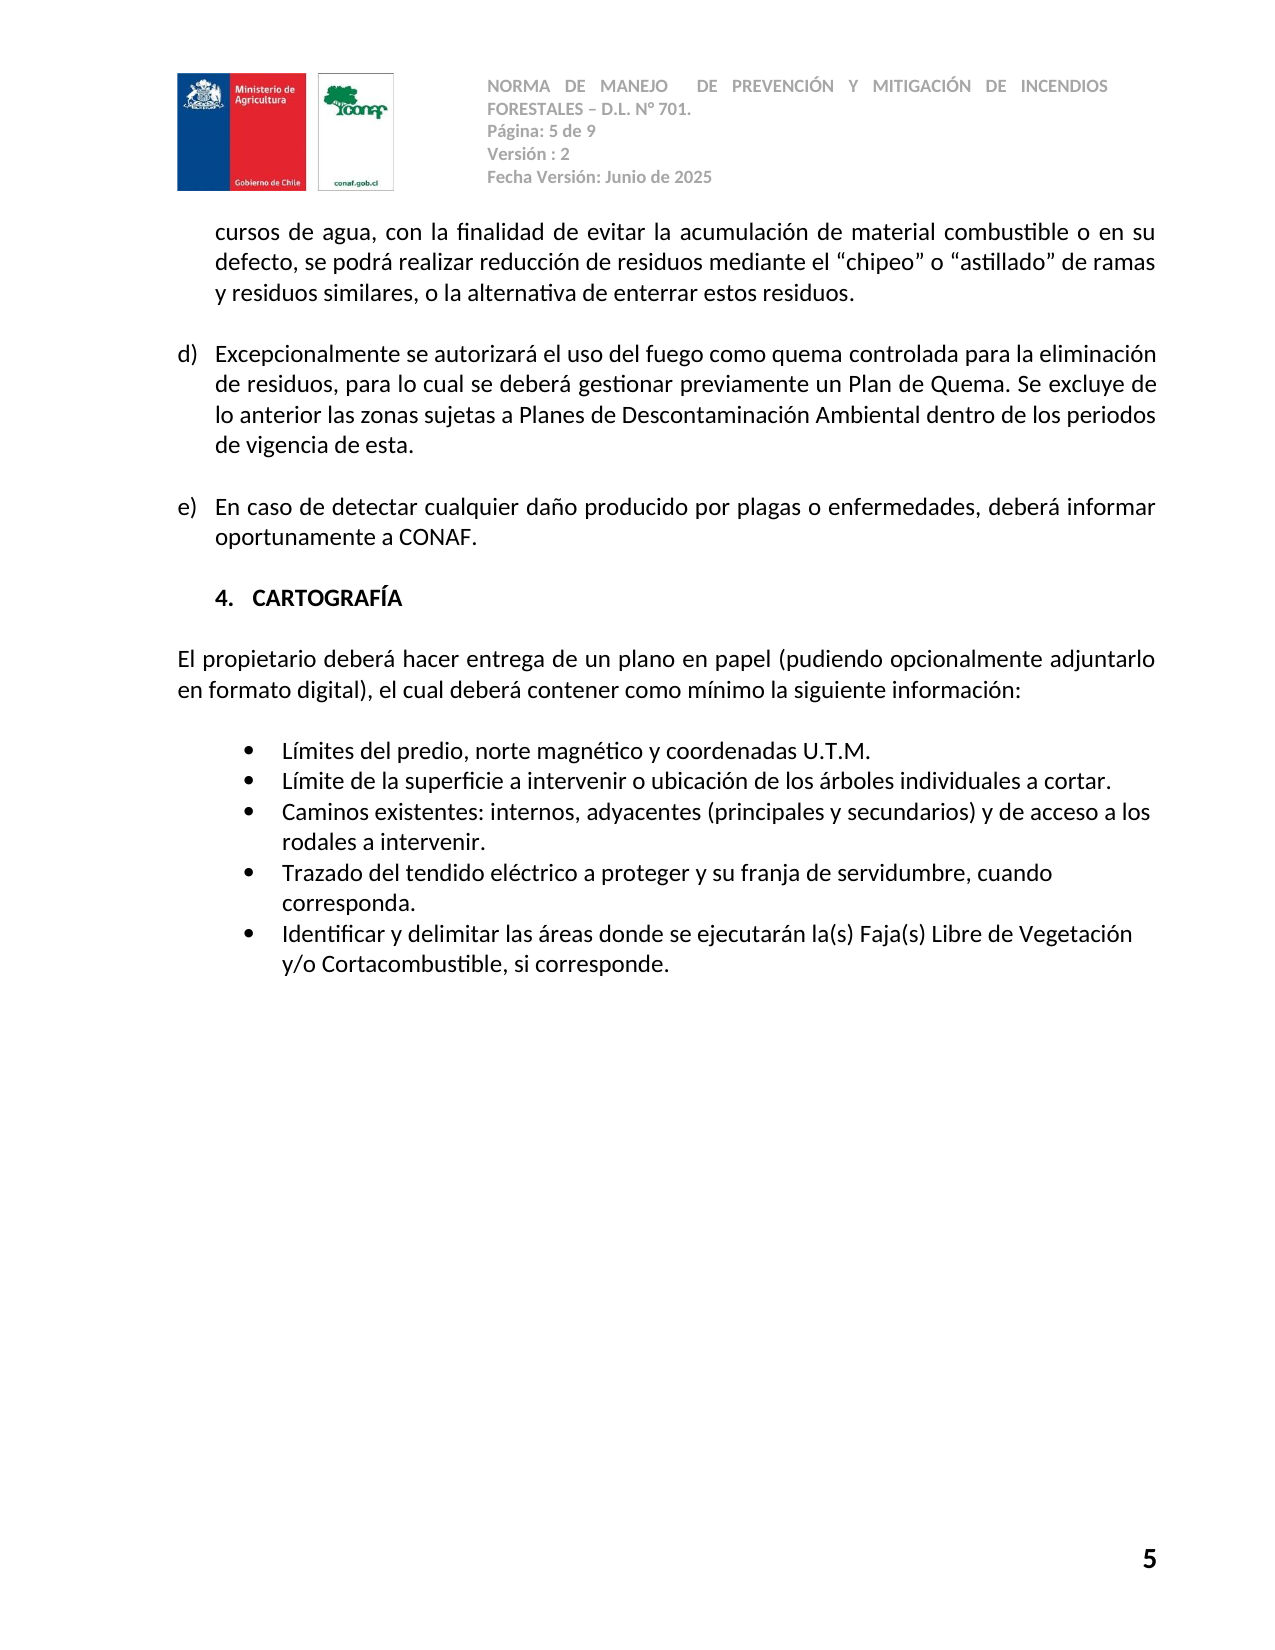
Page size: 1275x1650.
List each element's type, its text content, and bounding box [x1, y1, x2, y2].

list Límite de la superficie a intervenir o ubicación de los árboles individuales a cortar. [244, 765, 1157, 796]
list Trazado del tendido eléctrico a proteger y su franja de servidumbre, cuando corresponda. [244, 857, 1157, 918]
list En caso de detectar cualquier daño producido por plagas o enfermedades, deberá informar oportunamente a CONAF. [177, 491, 1157, 552]
list Caminos existentes: internos, adyacentes (principales y secundarios) y de acceso a los rodales a intervenir. [244, 796, 1157, 857]
list CARTOGRAFÍA [215, 582, 1157, 613]
list Identificar y delimitar las áreas donde se ejecutarán la(s) Faja(s) Libre de Vegetación y/o Cortacombustible, si corresponde. [244, 918, 1157, 979]
list Excepcionalmente se autorizará el uso del fuego como quema controlada para la eliminación de residuos, para lo cual se deberá gestionar previamente un Plan de Quema. Se excluye de lo anterior las zonas sujetas a Planes de Descontaminación Ambiental dentro de los periodos de vigencia de esta. [177, 338, 1157, 460]
list Límites del predio, norte magnético y coordenadas U.T.M. [244, 735, 1157, 765]
text El propietario deberá hacer entrega de un plano en papel (pudiendo opcionalmente adjuntarlo en formato digital), el cual deberá contener como mínimo la siguiente información: [177, 643, 1157, 704]
picture [177, 73, 394, 191]
